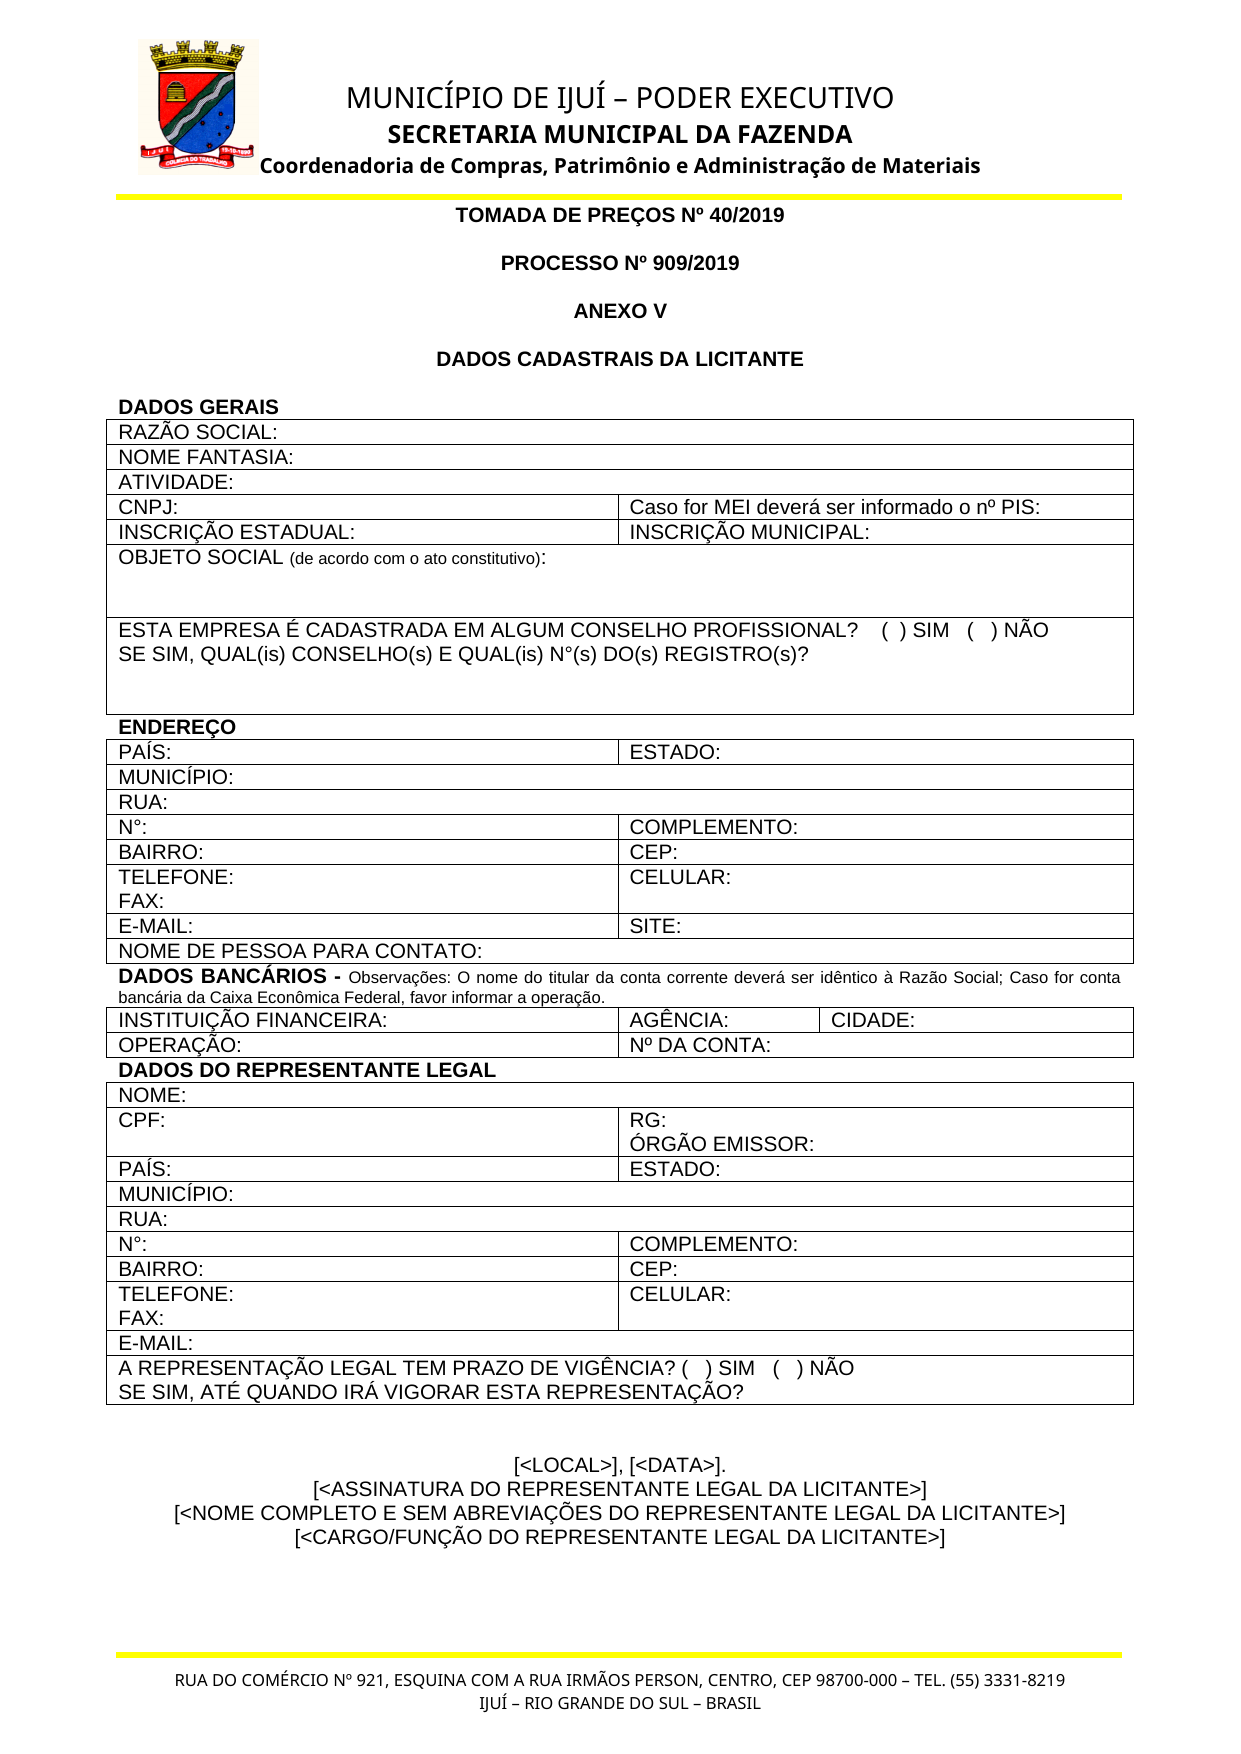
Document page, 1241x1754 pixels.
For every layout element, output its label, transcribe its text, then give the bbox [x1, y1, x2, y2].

table_cell RG: ÓRGÃO EMISSOR: [619, 1108, 1133, 1156]
table_cell PAÍS: [107, 1157, 618, 1181]
table_cell Nº DA CONTA: [619, 1033, 1133, 1057]
text [<LOCAL>], [<DATA>]. [118, 1453, 1122, 1477]
text ANEXO V [118, 299, 1122, 323]
table_cell OPERAÇÃO: [107, 1033, 618, 1057]
table_cell INSTITUIÇÃO FINANCEIRA: [107, 1008, 618, 1032]
table_cell CPF: [107, 1108, 618, 1156]
picture [138, 39, 259, 175]
table_cell NOME: [107, 1083, 1133, 1107]
table_cell A REPRESENTAÇÃO LEGAL TEM PRAZO DE VIGÊNCIA? ( ) SIM ( ) NÃO SE SIM, ATÉ QUANDO IRÁ VIGORAR ESTA REPRESENTAÇÃO? [107, 1356, 1133, 1404]
table_cell SITE: [619, 914, 1133, 938]
text [<ASSINATURA DO REPRESENTANTE LEGAL DA LICITANTE>] [118, 1477, 1122, 1501]
text [<CARGO/FUNÇÃO DO REPRESENTANTE LEGAL DA LICITANTE>] [118, 1524, 1122, 1548]
table_cell N°: [107, 1232, 618, 1256]
table_cell CEP: [619, 1257, 1133, 1281]
table_cell CNPJ: [107, 495, 618, 519]
text PROCESSO Nº 909/2019 [118, 251, 1122, 275]
table_cell E-MAIL: [107, 1331, 1133, 1355]
table_cell COMPLEMENTO: [619, 815, 1133, 839]
table_cell INSCRIÇÃO ESTADUAL: [107, 520, 618, 544]
table_cell CIDADE: [820, 1008, 1133, 1032]
table_cell N°: [107, 815, 618, 839]
table_cell ESTADO: [619, 1157, 1133, 1181]
table_cell CELULAR: [619, 1282, 1133, 1330]
text [<NOME COMPLETO E SEM ABREVIAÇÕES DO REPRESENTANTE LEGAL DA LICITANTE>] [118, 1501, 1122, 1524]
text TOMADA DE PREÇOS Nº 40/2019 [118, 203, 1122, 227]
text DADOS CADASTRAIS DA LICITANTE [118, 347, 1122, 371]
table_cell RUA: [107, 1207, 1133, 1231]
table_cell Caso for MEI deverá ser informado o nº PIS: [619, 495, 1133, 519]
table_header DADOS GERAIS [107, 371, 1133, 419]
table_cell MUNICÍPIO: [107, 765, 1133, 789]
table_cell DADOS BANCÁRIOS - Observações: O nome do titular da conta corrente deverá ser idêntico à Razão Social; Caso for conta bancária da Caixa Econômica Federal, favor informar a operação. [107, 964, 1133, 1007]
table_cell CEP: [619, 840, 1133, 864]
table_cell CELULAR: [619, 865, 1133, 913]
table_cell E-MAIL: [107, 914, 618, 938]
table_cell BAIRRO: [107, 1257, 618, 1281]
table_cell RAZÃO SOCIAL: [107, 420, 1133, 444]
table_cell NOME FANTASIA: [107, 445, 1133, 469]
table_cell ATIVIDADE: [107, 470, 1133, 494]
table_cell AGÊNCIA: [619, 1008, 819, 1032]
table_cell NOME DE PESSOA PARA CONTATO: [107, 939, 1133, 963]
table_cell OBJETO SOCIAL (de acordo com o ato constitutivo): [107, 545, 1133, 617]
table_cell BAIRRO: [107, 840, 618, 864]
table_cell RUA: [107, 790, 1133, 814]
table_cell COMPLEMENTO: [619, 1232, 1133, 1256]
table_cell ESTA EMPRESA É CADASTRADA EM ALGUM CONSELHO PROFISSIONAL? ( ) SIM ( ) NÃO SE SIM, QUAL(is) CONSELHO(s) E QUAL(is) N°(s) DO(s) REGISTRO(s)? [107, 618, 1133, 714]
table_cell ENDEREÇO [107, 715, 1133, 739]
table_cell PAÍS: [107, 740, 618, 764]
table_cell ESTADO: [619, 740, 1133, 764]
table_cell TELEFONE: FAX: [107, 1282, 618, 1330]
table_cell INSCRIÇÃO MUNICIPAL: [619, 520, 1133, 544]
table_cell TELEFONE: FAX: [107, 865, 618, 913]
table_cell MUNICÍPIO: [107, 1182, 1133, 1206]
table_cell DADOS DO REPRESENTANTE LEGAL [107, 1058, 1133, 1082]
